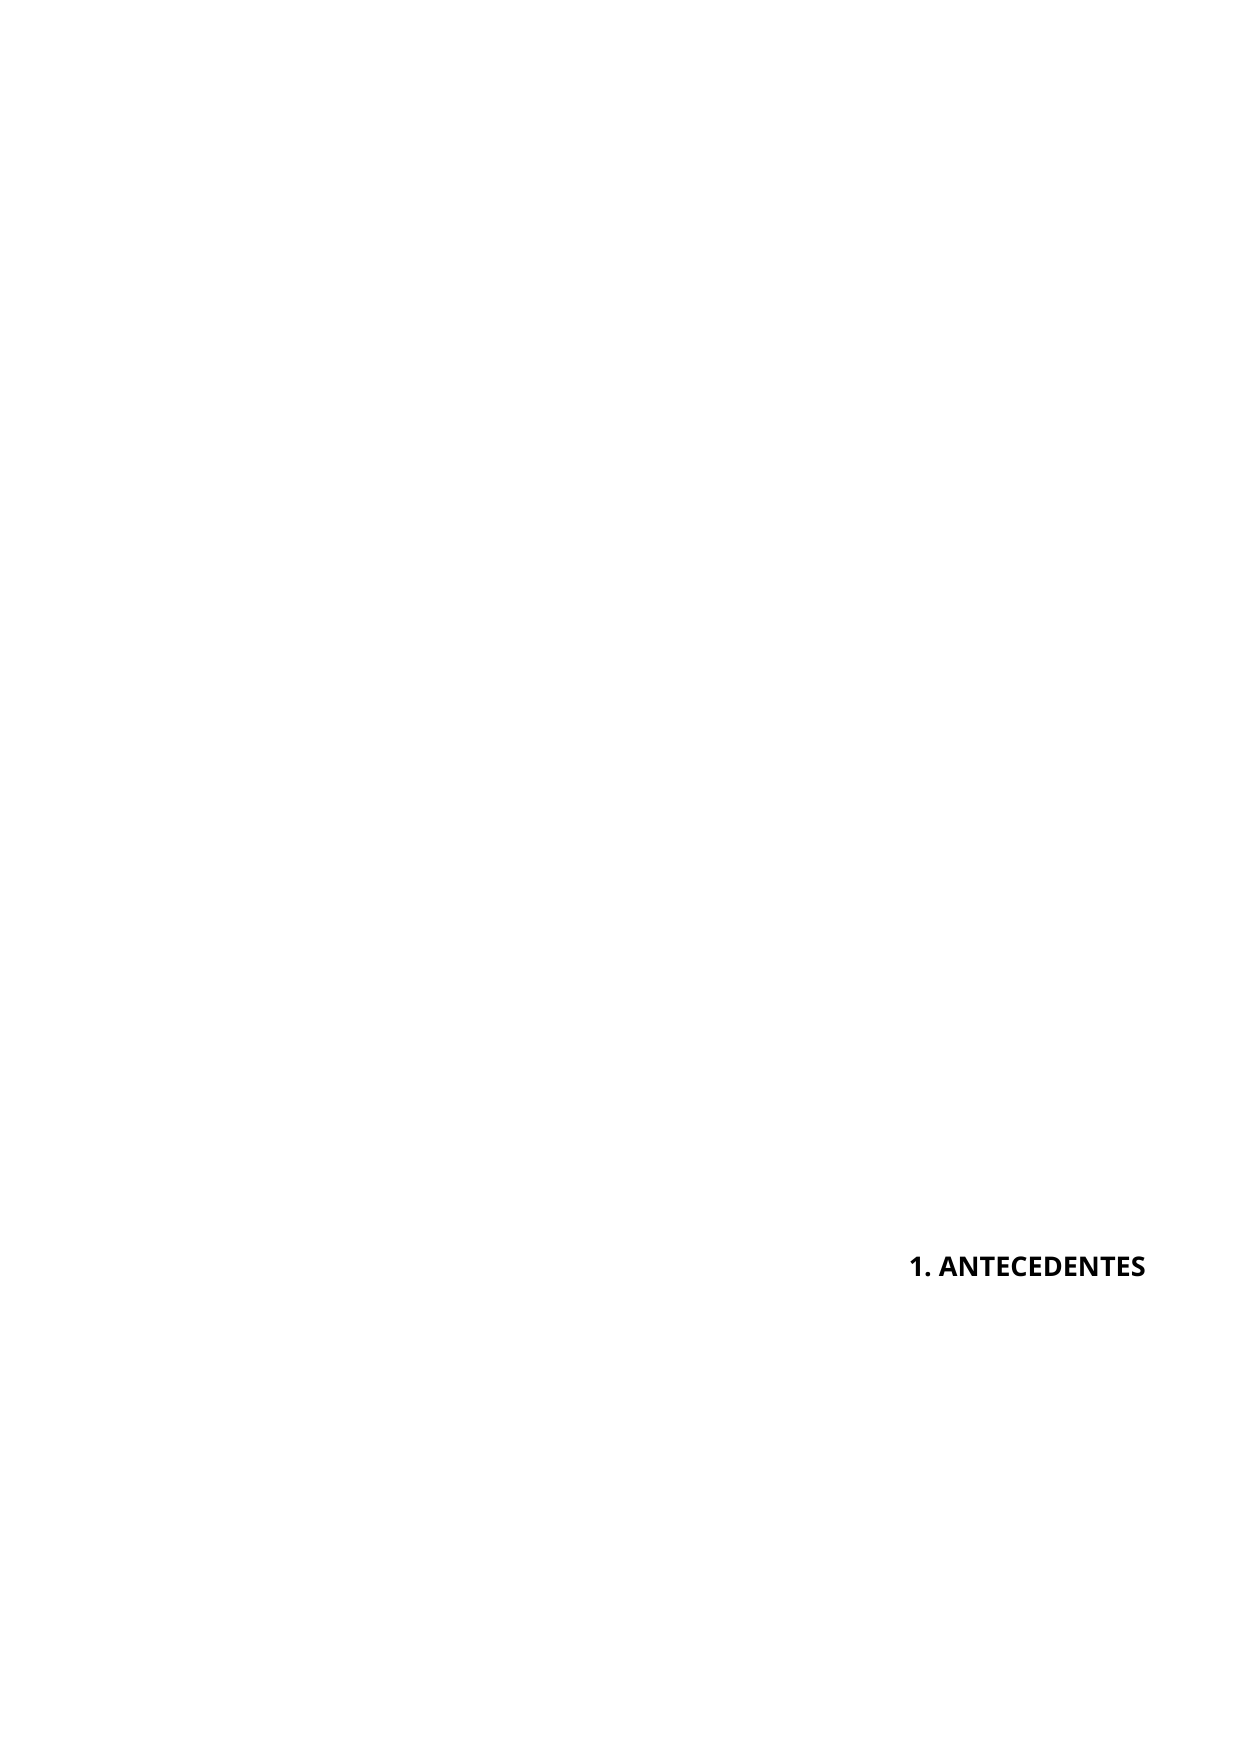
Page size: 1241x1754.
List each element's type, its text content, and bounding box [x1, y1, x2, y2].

text 1. ANTECEDENTES [124, 1248, 1146, 1285]
